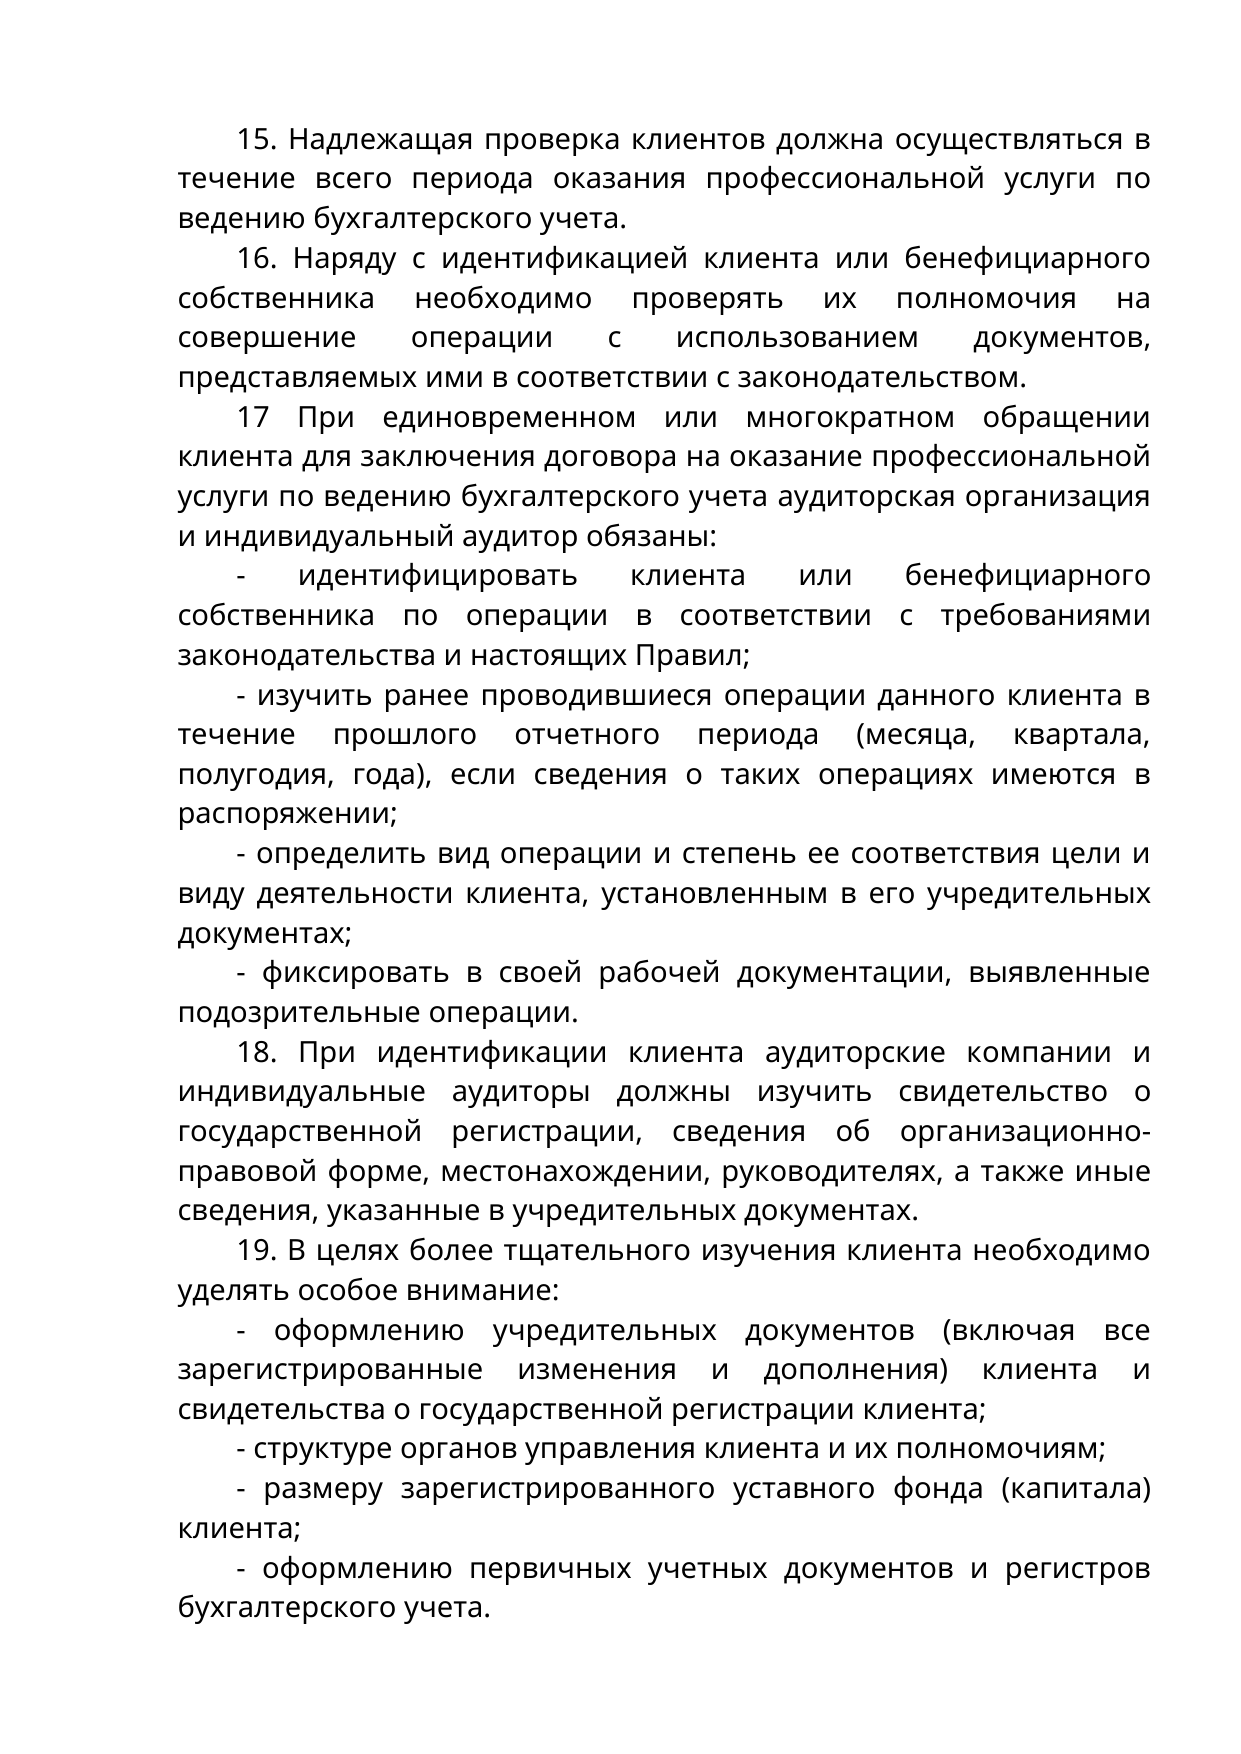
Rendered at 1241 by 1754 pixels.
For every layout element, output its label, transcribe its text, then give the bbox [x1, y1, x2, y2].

text - оформлению первичных учетных документов и регистров бухгалтерского учета. [177, 1547, 1152, 1626]
text 16. Наряду с идентификацией клиента или бенефициарного собственника необходимо проверять их полномочия на совершение операции с использованием документов, представляемых ими в соответствии с законодательством. [177, 237, 1152, 396]
text - фиксировать в своей рабочей документации, выявленные подозрительные операции. [177, 952, 1152, 1031]
text 18. При идентификации клиента аудиторские компании и индивидуальные аудиторы должны изучить свидетельство о государственной регистрации, сведения об организационно-правовой форме, местонахождении, руководителях, а также иные сведения, указанные в учредительных документах. [177, 1031, 1152, 1229]
text - определить вид операции и степень ее соответствия цели и виду деятельности клиента, установленным в его учредительных документах; [177, 832, 1152, 952]
text - идентифицировать клиента или бенефициарного собственника по операции в соответствии с требованиями законодательства и настоящих Правил; [177, 555, 1152, 674]
text 17 При единовременном или многократном обращении клиента для заключения договора на оказание профессиональной услуги по ведению бухгалтерского учета аудиторская организация и индивидуальный аудитор обязаны: [177, 396, 1152, 555]
text - оформлению учредительных документов (включая все зарегистрированные изменения и дополнения) клиента и свидетельства о государственной регистрации клиента; [177, 1309, 1152, 1428]
text - размеру зарегистрированного уставного фонда (капитала) клиента; [177, 1467, 1152, 1547]
text 19. В целях более тщательного изучения клиента необходимо уделять особое внимание: [177, 1229, 1152, 1309]
text - изучить ранее проводившиеся операции данного клиента в течение прошлого отчетного периода (месяца, квартала, полугодия, года), если сведения о таких операциях имеются в распоряжении; [177, 674, 1152, 832]
text - структуре органов управления клиента и их полномочиям; [177, 1428, 1152, 1467]
text 15. Надлежащая проверка клиентов должна осуществляться в течение всего периода оказания профессиональной услуги по ведению бухгалтерского учета. [177, 118, 1152, 237]
